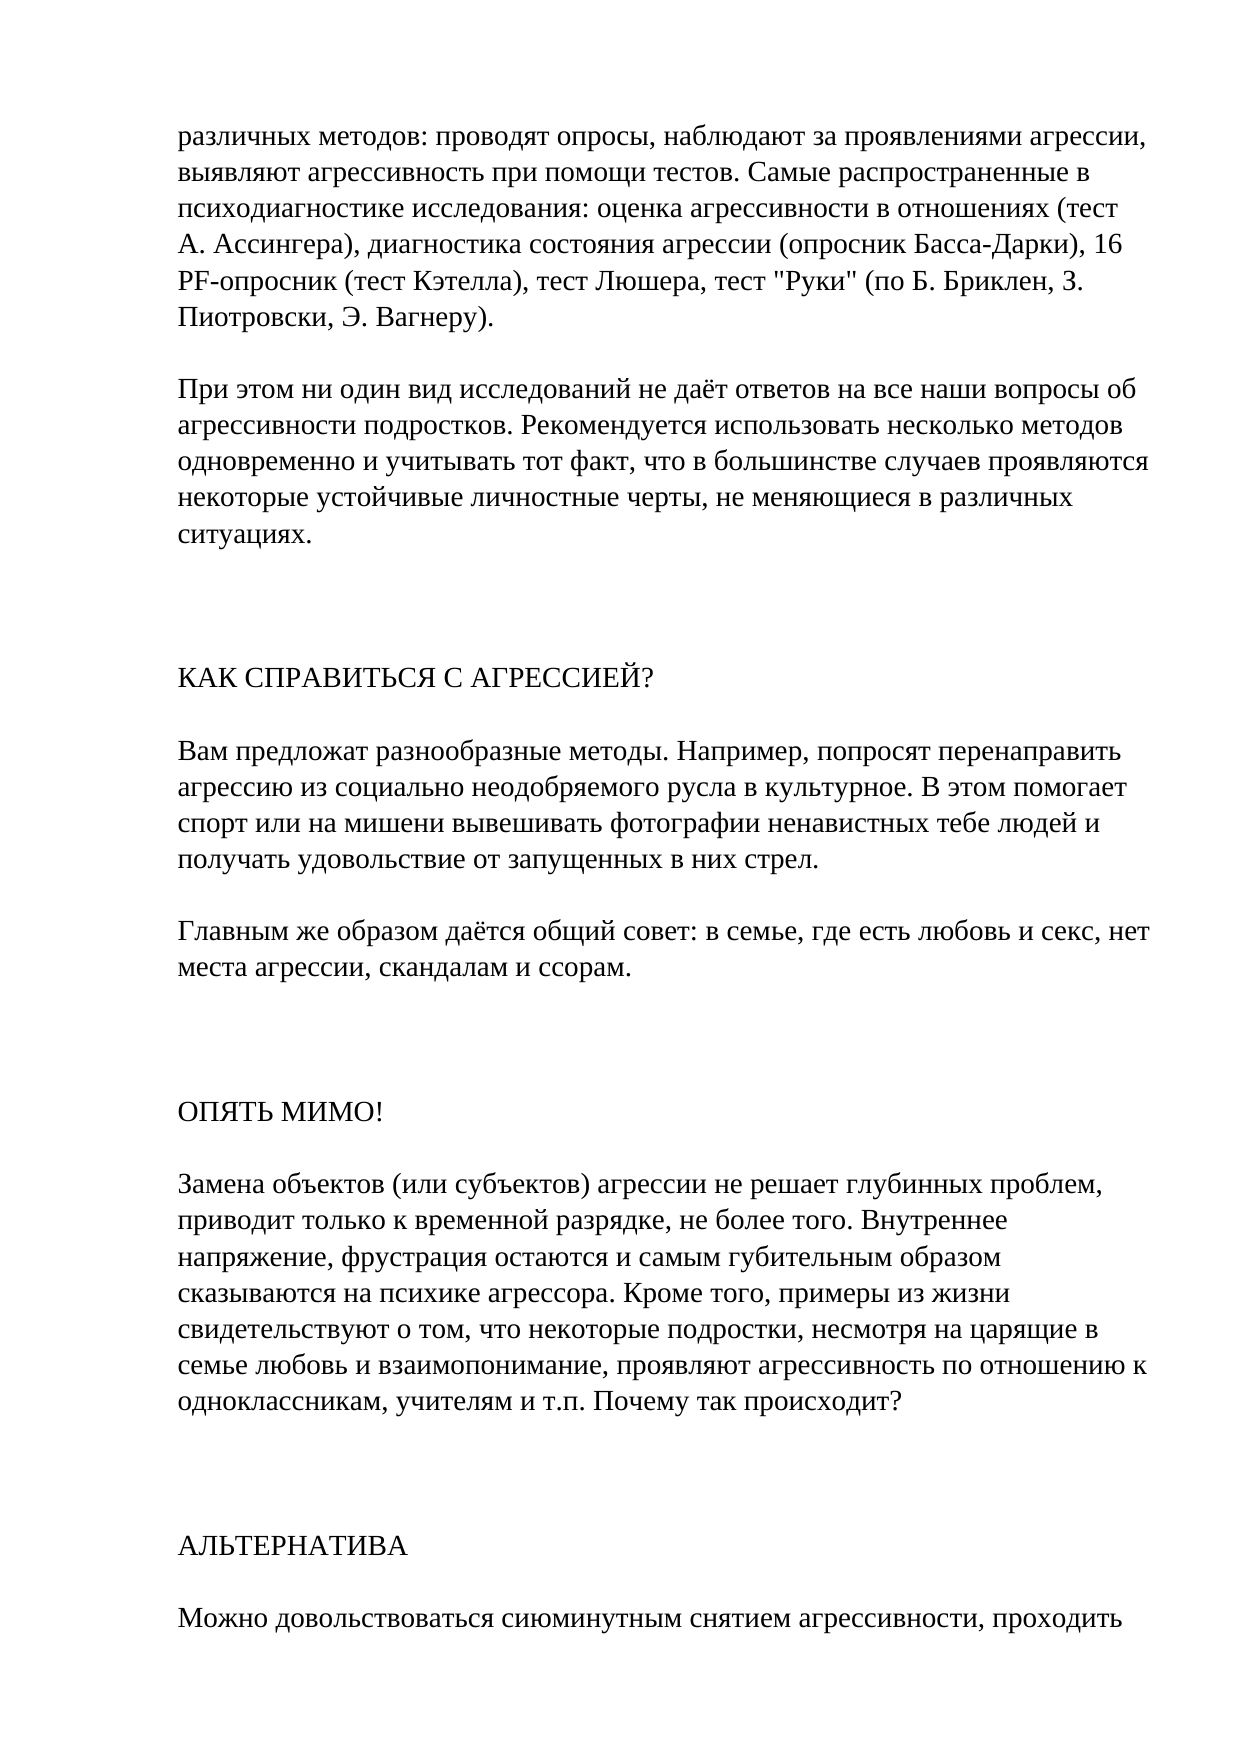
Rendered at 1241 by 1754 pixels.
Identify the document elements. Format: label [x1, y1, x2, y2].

text [177, 118, 1152, 1634]
